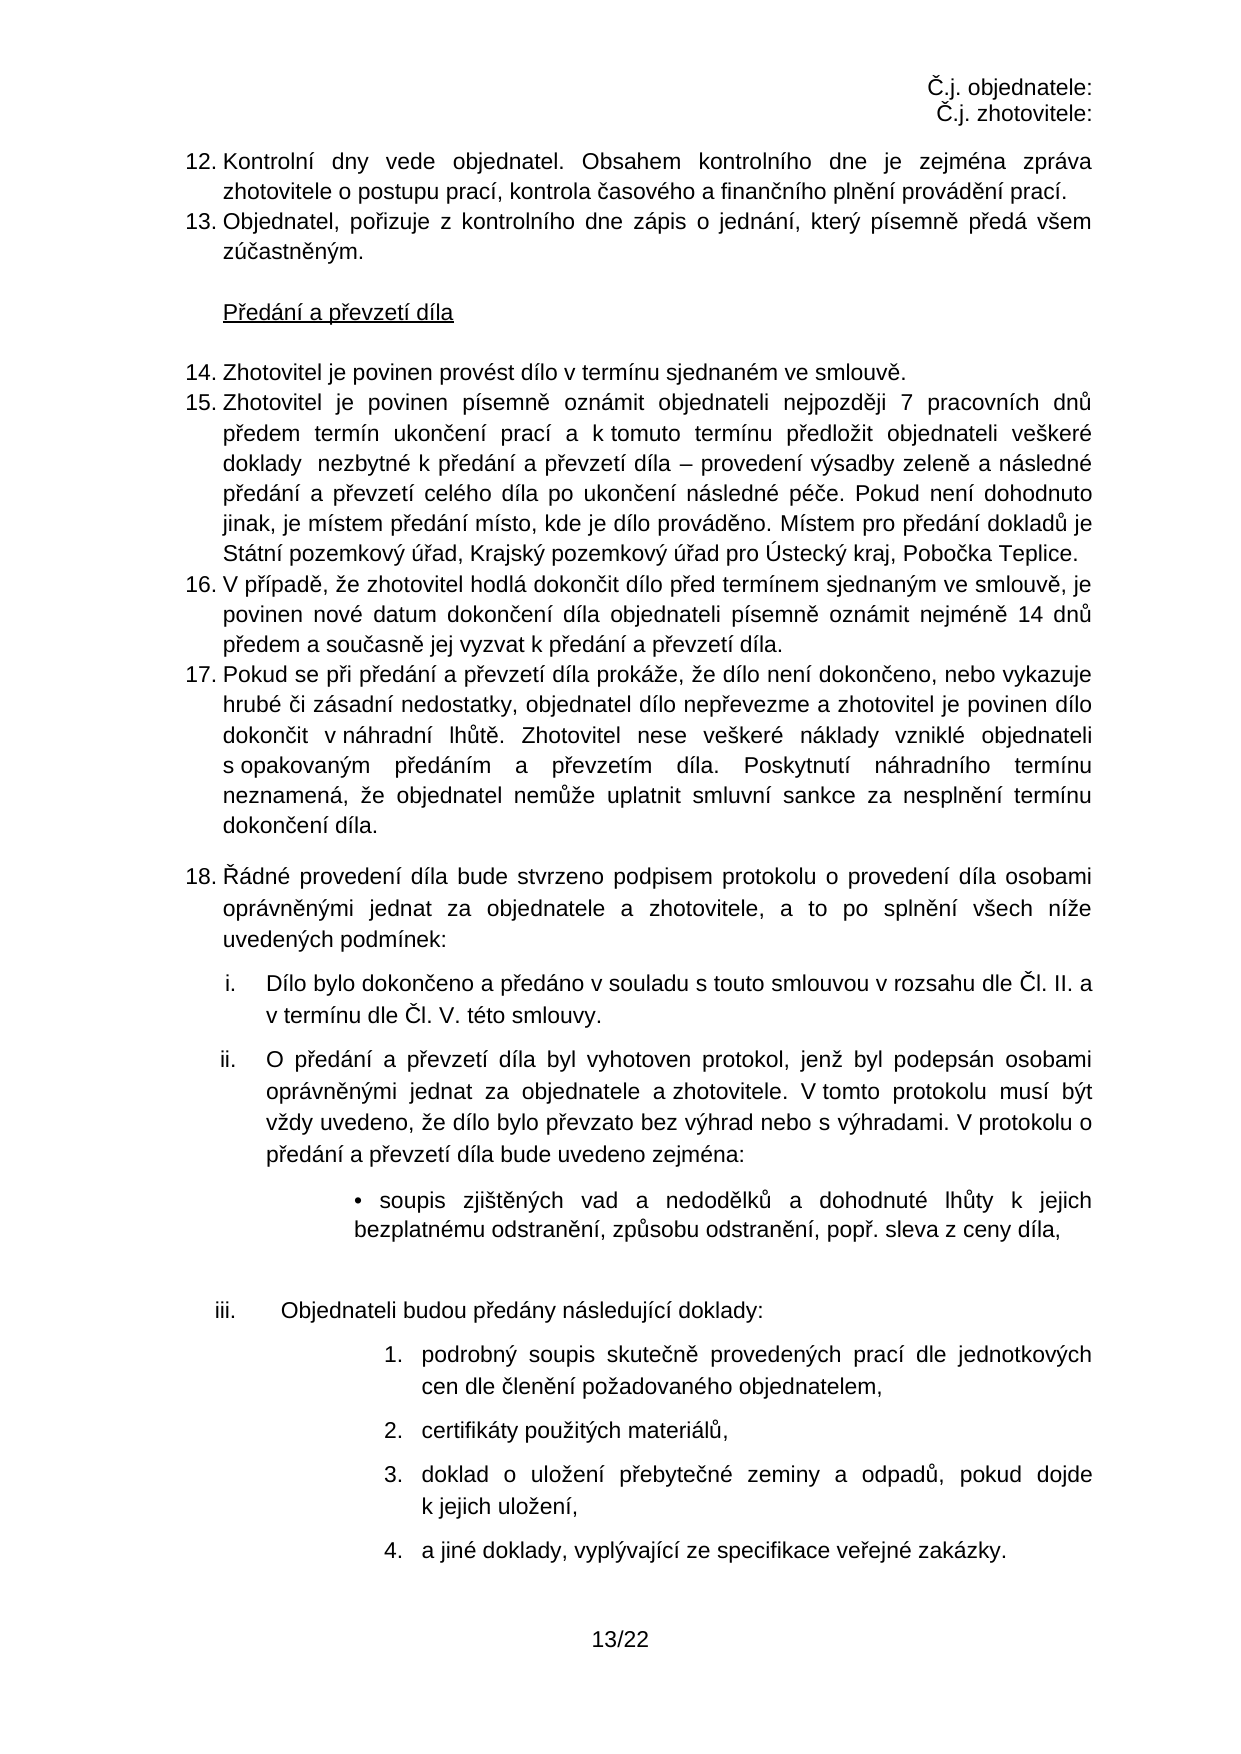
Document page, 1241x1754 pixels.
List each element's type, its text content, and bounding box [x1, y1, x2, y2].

list Objednateli budou předány následující doklady: [236, 1297, 1093, 1324]
list doklad o uložení přebytečné zeminy a odpadů, pokud dojde k jejich uložení, [384, 1461, 1093, 1519]
list V případě, že zhotovitel hodlá dokončit dílo před termínem sjednaným ve smlouvě, je povinen nové datum dokončení díla objednateli písemně oznámit nejméně 14 dnů předem a současně jej vyzvat k předání a převzetí díla. [185, 571, 1093, 657]
list a jiné doklady, vyplývající ze specifikace veřejné zakázky. [384, 1537, 1093, 1563]
list Předání a převzetí díla [223, 299, 1093, 325]
list podrobný soupis skutečně provedených prací dle jednotkových cen dle členění požadovaného objednatelem, [384, 1341, 1093, 1399]
list Řádné provedení díla bude stvrzeno podpisem protokolu o provedení díla osobami oprávněnými jednat za objednatele a zhotovitele, a to po splnění všech níže uvedených podmínek: [185, 863, 1093, 953]
list Dílo bylo dokončeno a předáno v souladu s touto smlouvou v rozsahu dle Čl. II. a v termínu dle Čl. V. této smlouvy. [236, 970, 1093, 1028]
list Kontrolní dny vede objednatel. Obsahem kontrolního dne je zejména zpráva zhotovitele o postupu prací, kontrola časového a finančního plnění provádění prací. [185, 148, 1093, 204]
list Zhotovitel je povinen provést dílo v termínu sjednaném ve smlouvě. [185, 359, 1093, 385]
list Objednatel, pořizuje z kontrolního dne zápis o jednání, který písemně předá všem zúčastněným. [185, 208, 1093, 264]
list O předání a převzetí díla byl vyhotoven protokol, jenž byl podepsán osobami oprávněnými jednat za objednatele a zhotovitele. V tomto protokolu musí být vždy uvedeno, že dílo bylo převzato bez výhrad nebo s výhradami. V protokolu o předání a převzetí díla bude uvedeno zejména: [236, 1046, 1093, 1167]
list certifikáty použitých materiálů, [384, 1417, 1093, 1443]
text • soupis zjištěných vad a nedodělků a dohodnuté lhůty k jejich bezplatnému odstranění, způsobu odstranění, popř. sleva z ceny díla, [354, 1185, 1093, 1243]
list Pokud se při předání a převzetí díla prokáže, že dílo není dokončeno, nebo vykazuje hrubé či zásadní nedostatky, objednatel dílo nepřevezme a zhotovitel je povinen dílo dokončit v náhradní lhůtě. Zhotovitel nese veškeré náklady vzniklé objednateli s opakovaným předáním a převzetím díla. Poskytnutí náhradního termínu neznamená, že objednatel nemůže uplatnit smluvní sankce za nesplnění termínu dokončení díla. [185, 661, 1093, 838]
list Zhotovitel je povinen písemně oznámit objednateli nejpozději 7 pracovních dnů předem termín ukončení prací a k tomuto termínu předložit objednateli veškeré doklady nezbytné k předání a převzetí díla – provedení výsadby zeleně a následné předání a převzetí celého díla po ukončení následné péče. Pokud není dohodnuto jinak, je místem předání místo, kde je dílo prováděno. Místem pro předání dokladů je Státní pozemkový úřad, Krajský pozemkový úřad pro Ústecký kraj, Pobočka Teplice. [185, 389, 1093, 567]
